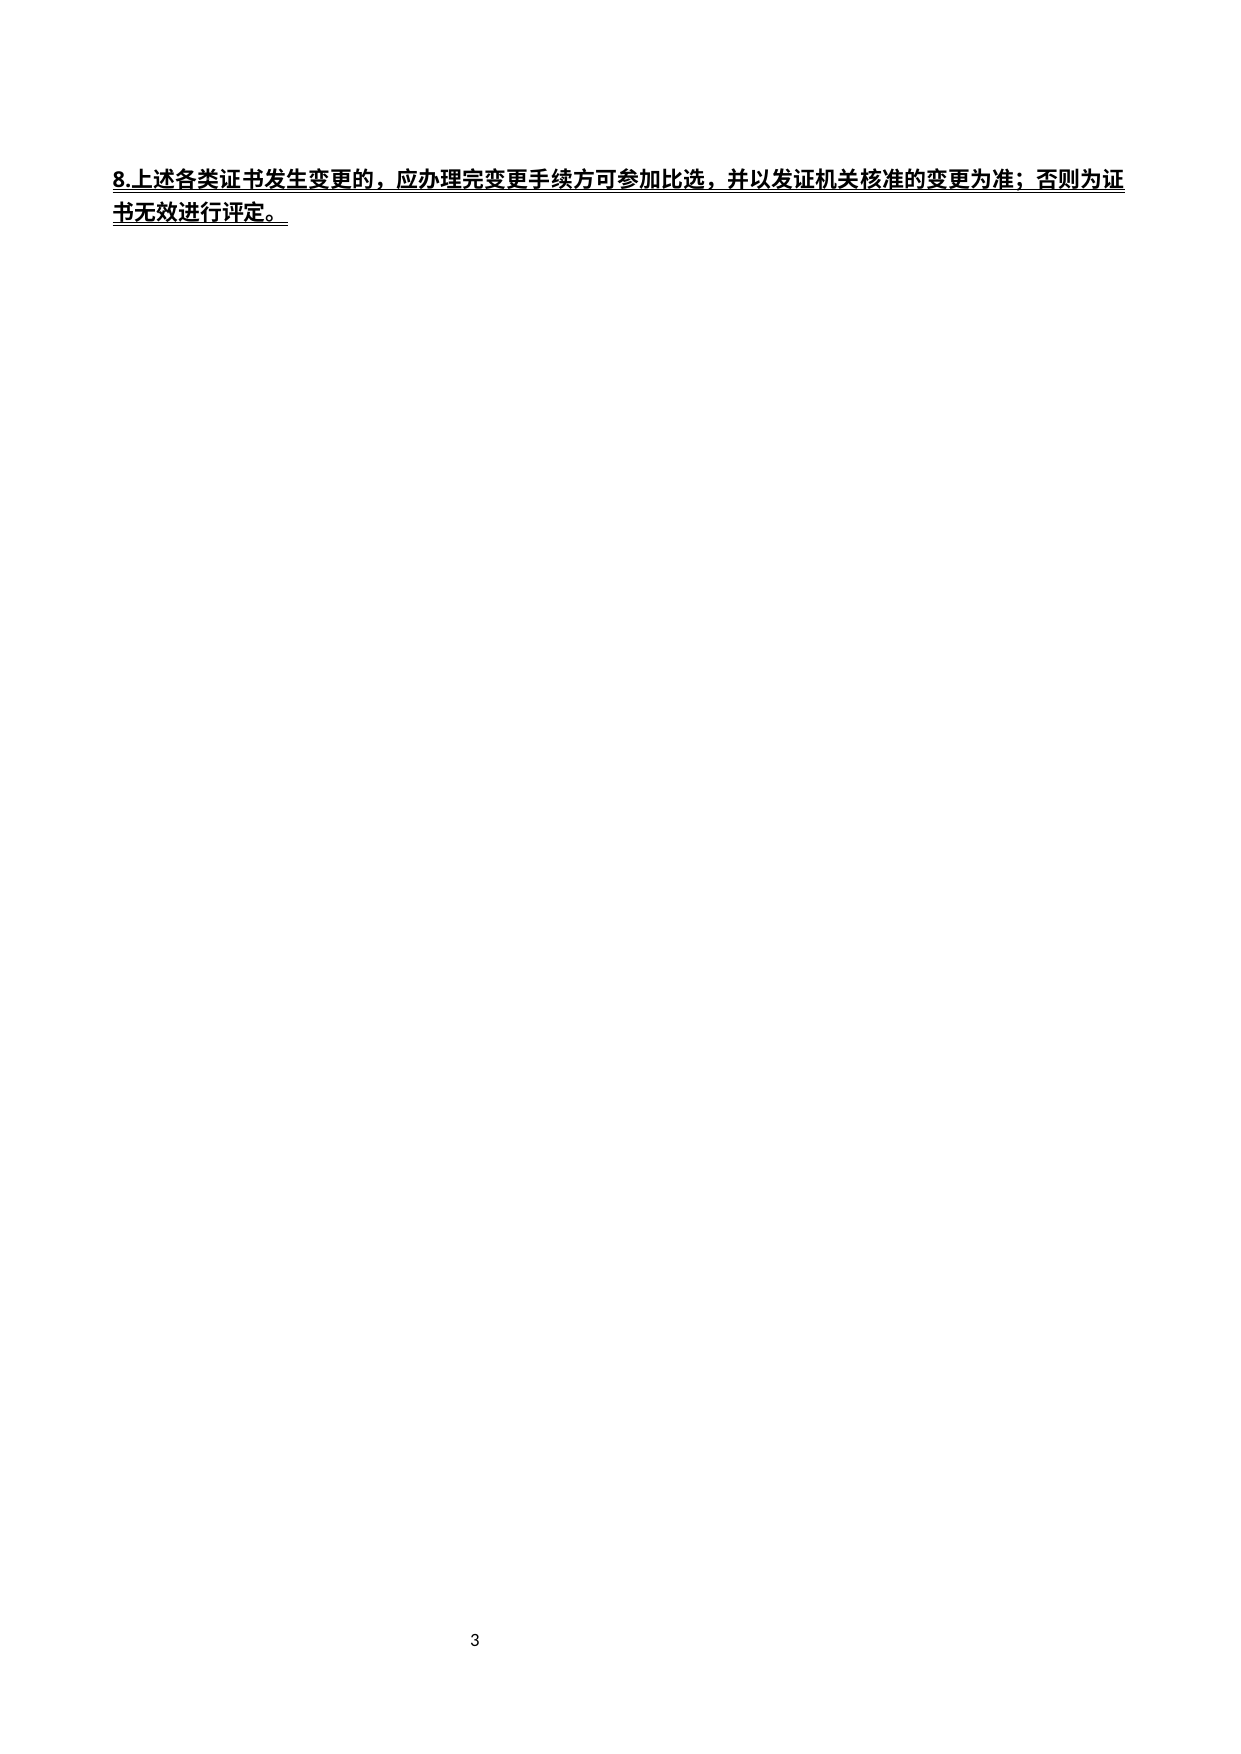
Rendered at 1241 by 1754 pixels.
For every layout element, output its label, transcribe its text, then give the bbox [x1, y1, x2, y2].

list 8.上述各类证书发生变更的，应办理完变更手续方可参加比选，并以发证机关核准的变更为准；否则为证书无效进行评定。 [112, 162, 1128, 227]
